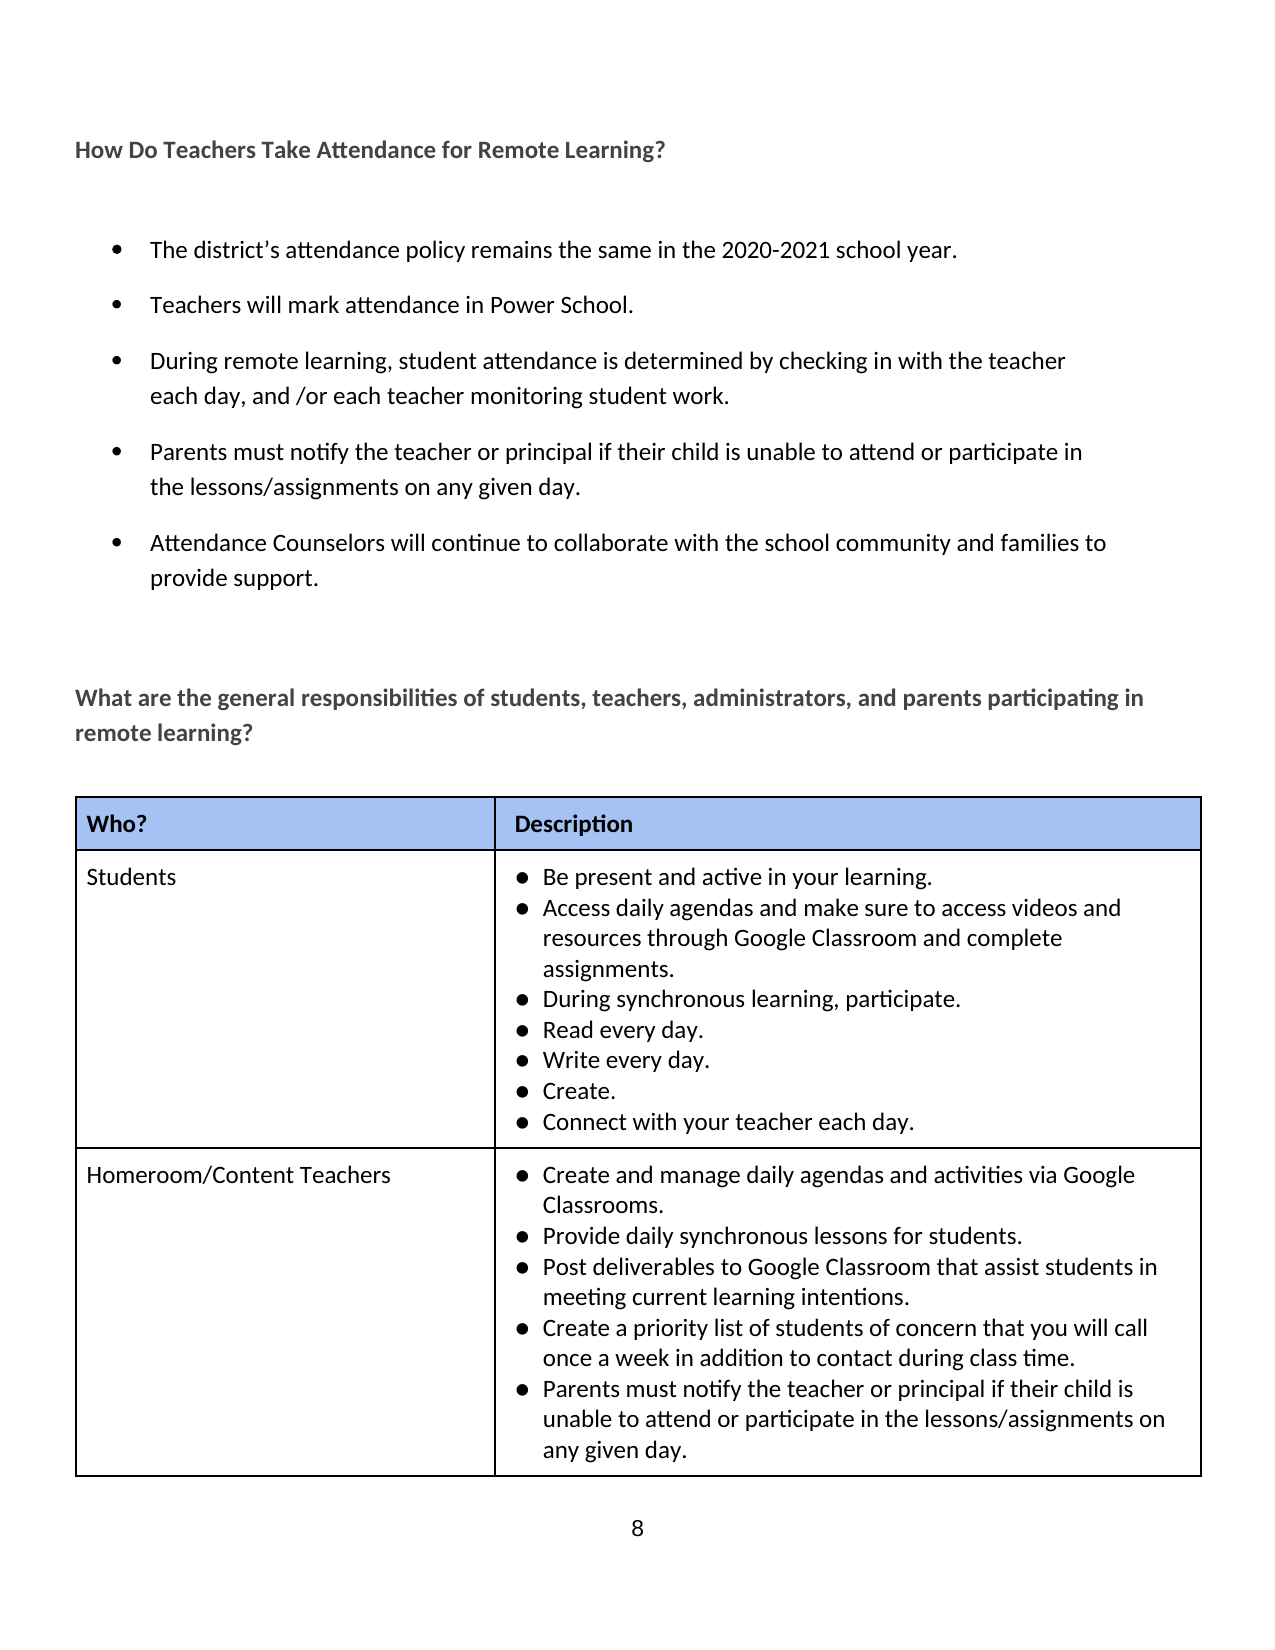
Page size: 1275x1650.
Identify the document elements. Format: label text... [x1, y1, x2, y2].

list Parents must notify the teacher or principal if their child is unable to attend or participate in the lessons/assignments on any given day. [112, 436, 1110, 502]
table_cell Students [77, 851, 494, 1147]
subtitle What are the general responsibilities of students, teachers, administrators, and parents participating in remote learning? [75, 682, 1200, 748]
list Attendance Counselors will continue to collaborate with the school community and families to provide support. [112, 527, 1110, 593]
list Teachers will mark attendance in Power School. [112, 290, 1110, 320]
table_cell Create and manage daily agendas and activities via Google Classrooms. Provide daily synchronous lessons for students. Post deliverables to Google Classroom that assist students in meeting current learning intentions. Create a priority list of students of concern that you will call once a week in addition to contact during class time. Parents must notify the teacher or principal if their child is unable to attend or participate in the lessons/assignments on any given day. [496, 1149, 1200, 1475]
table_cell Be present and active in your learning. Access daily agendas and make sure to access videos and resources through Google Classroom and complete assignments. During synchronous learning, participate. Read every day. Write every day. Create. Connect with your teacher each day. [496, 851, 1200, 1147]
list The district’s attendance policy remains the same in the 2020-2021 school year. [112, 234, 1110, 264]
table_header Who? [77, 798, 494, 849]
list During remote learning, student attendance is determined by checking in with the teacher each day, and /or each teacher monitoring student work. [112, 346, 1110, 411]
subtitle How Do Teachers Take Attendance for Remote Learning? [75, 135, 1200, 165]
table_header Description [496, 798, 1200, 849]
table_cell Homeroom/Content Teachers [77, 1149, 494, 1475]
